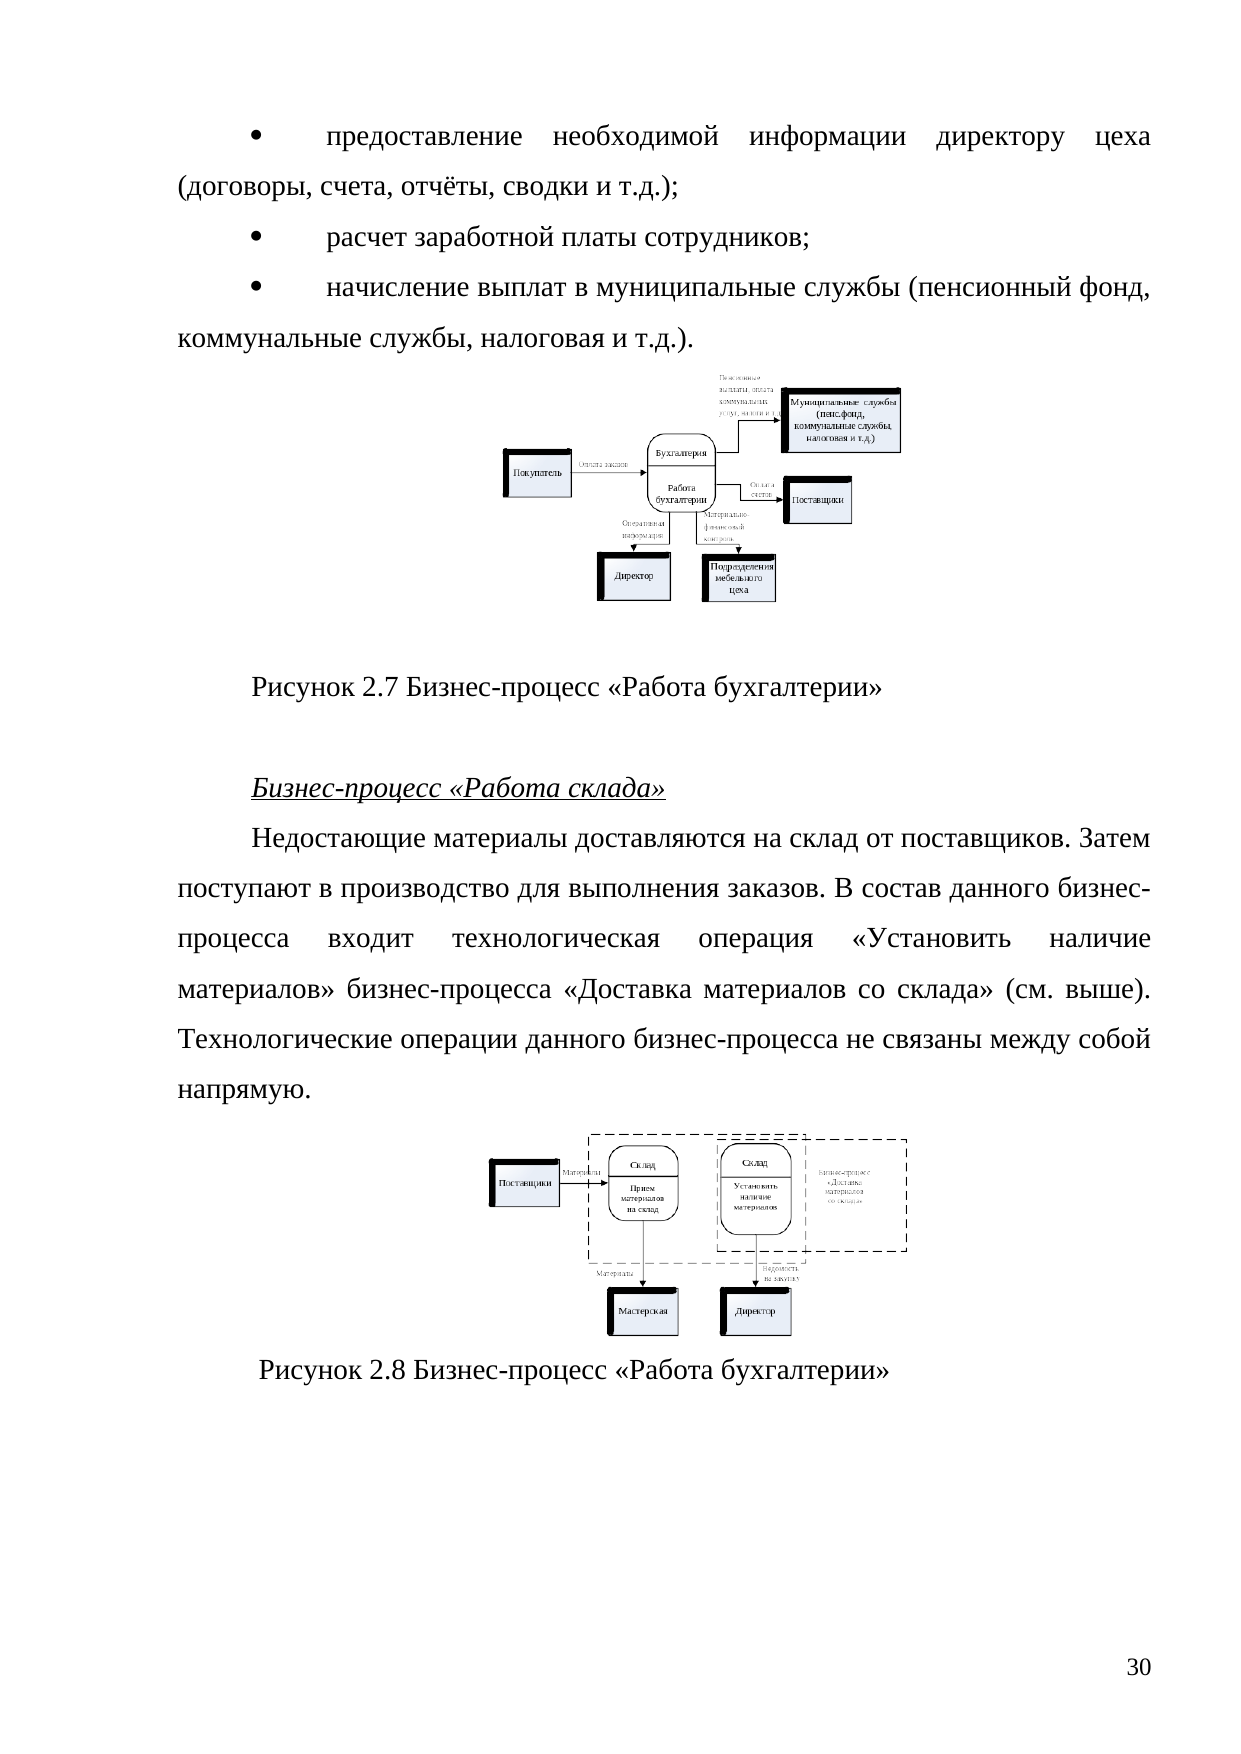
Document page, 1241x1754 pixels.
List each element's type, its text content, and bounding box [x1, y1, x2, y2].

list предоставление необходимой информации директору цеха (договоры, счета, отчёты, сводки и т.д.); [177, 118, 1152, 202]
text Недостающие материалы доставляются на склад от поставщиков. Затем поступают в производство для выполнения заказов. В состав данного бизнес-процесса входит технологическая операция «Установить наличие материалов» бизнес-процесса «Доставка материалов со склада» (см. выше). Технологические операции данного бизнес-процесса не связаны между собой напрямую. [177, 820, 1152, 1105]
list начисление выплат в муниципальные службы (пенсионный фонд, коммунальные службы, налоговая и т.д.). [177, 269, 1152, 353]
text Рисунок 2.8 Бизнес-процесс «Работа бухгалтерии» [177, 1352, 1152, 1385]
text Рисунок 2.7 Бизнес-процесс «Работа бухгалтерии» [177, 669, 1152, 703]
list расчет заработной платы сотрудников; [177, 219, 1152, 252]
text Бизнес-процесс «Работа склада» [177, 770, 1152, 803]
